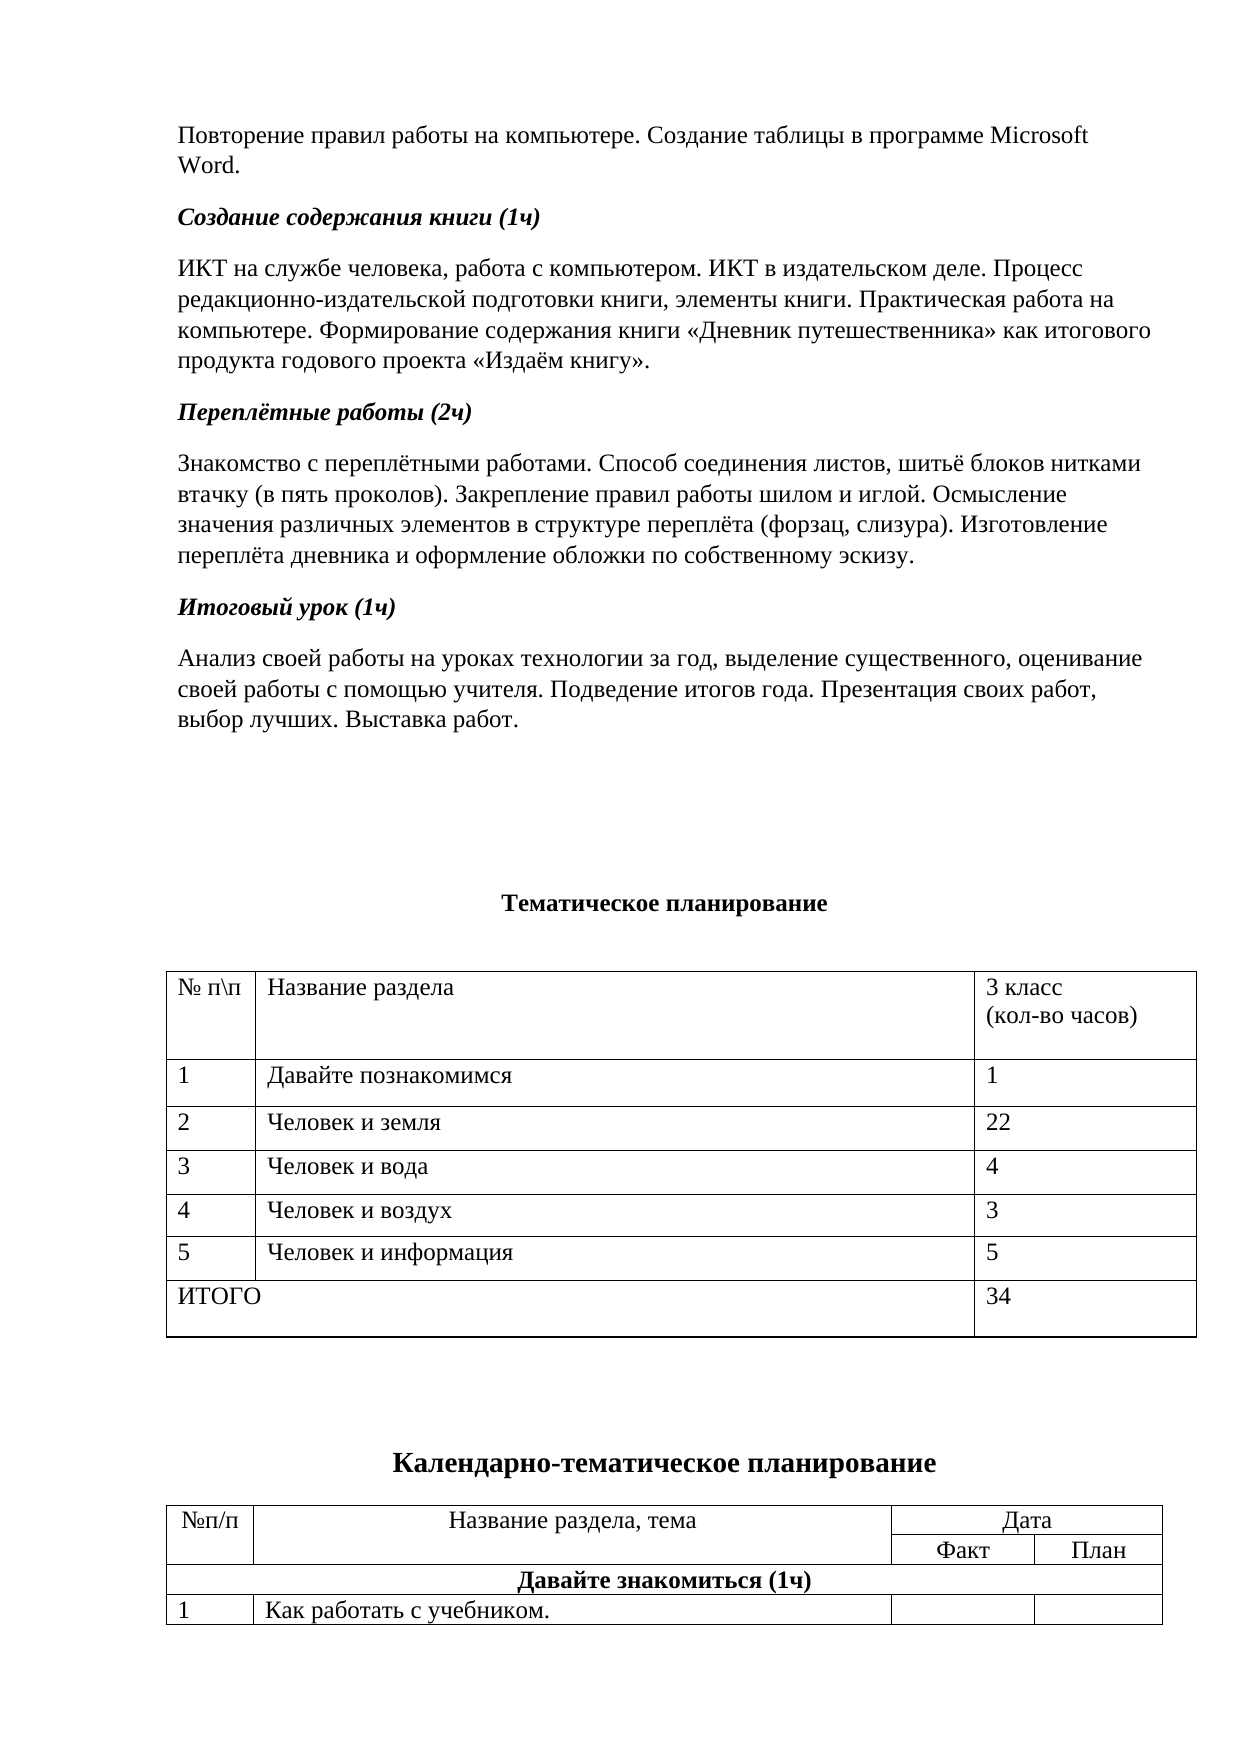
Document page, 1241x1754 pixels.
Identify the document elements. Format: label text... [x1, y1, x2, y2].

text ИКТ на службе человека, работа с компьютером. ИКТ в издательском деле. Процесс редакционно-издательской подготовки книги, элементы книги. Практическая работа на компьютере. Формирование содержания книги «Дневник путешественника» как итогового продукта годового проекта «Издаём книгу». [177, 252, 1152, 374]
table_cell Как работать с учебником. [254, 1595, 891, 1624]
table_cell 5 [167, 1237, 255, 1280]
table_cell 1 [167, 1595, 253, 1624]
table_cell 1 [167, 1060, 255, 1106]
table_cell Человек и воздух [256, 1195, 974, 1236]
table_header 3 класс (кол-во часов) [975, 972, 1196, 1059]
table_header № п\п [167, 972, 255, 1059]
text Знакомство с переплётными работами. Способ соединения листов, шитьё блоков нитками втачку (в пять проколов). Закрепление правил работы шилом и иглой. Осмысление значения различных элементов в структуре переплёта (форзац, слизура). Изготовление переплёта дневника и оформление обложки по собственному эскизу. [177, 446, 1152, 569]
table_cell Факт [892, 1535, 1034, 1564]
text Переплётные работы (2ч) [177, 395, 1152, 426]
table_cell Человек и информация [256, 1237, 974, 1280]
text Тематическое планирование [177, 888, 1152, 917]
table_cell Давайте познакомимся [256, 1060, 974, 1106]
text Календарно-тематическое планирование [177, 1445, 1152, 1479]
table_cell ИТОГО [167, 1281, 974, 1336]
table_header Название раздела, тема [254, 1506, 891, 1564]
table_cell План [1035, 1535, 1162, 1564]
table_cell 1 [975, 1060, 1196, 1106]
table_cell 4 [167, 1195, 255, 1236]
text Создание содержания книги (1ч) [177, 200, 1152, 231]
text Анализ своей работы на уроках технологии за год, выделение существенного, оценивание своей работы с помощью учителя. Подведение итогов года. Презентация своих работ, выбор лучших. Выставка работ. [177, 641, 1152, 733]
table_cell 3 [167, 1151, 255, 1194]
text Повторение правил работы на компьютере. Создание таблицы в программе Microsoft Word. [177, 118, 1152, 179]
table_header №п/п [167, 1506, 253, 1564]
table_cell 34 [975, 1281, 1196, 1336]
table_cell Человек и вода [256, 1151, 974, 1194]
table_cell Человек и земля [256, 1107, 974, 1150]
table_cell [892, 1595, 1034, 1624]
table_cell 2 [167, 1107, 255, 1150]
table_cell 3 [975, 1195, 1196, 1236]
text Итоговый урок (1ч) [177, 590, 1152, 620]
table_cell Давайте знакомиться (1ч) [167, 1565, 1162, 1594]
table_cell 5 [975, 1237, 1196, 1280]
table_cell [1035, 1595, 1162, 1624]
table_cell 4 [975, 1151, 1196, 1194]
table_header Название раздела [256, 972, 974, 1059]
table_cell 22 [975, 1107, 1196, 1150]
table_header Дата [892, 1506, 1162, 1534]
